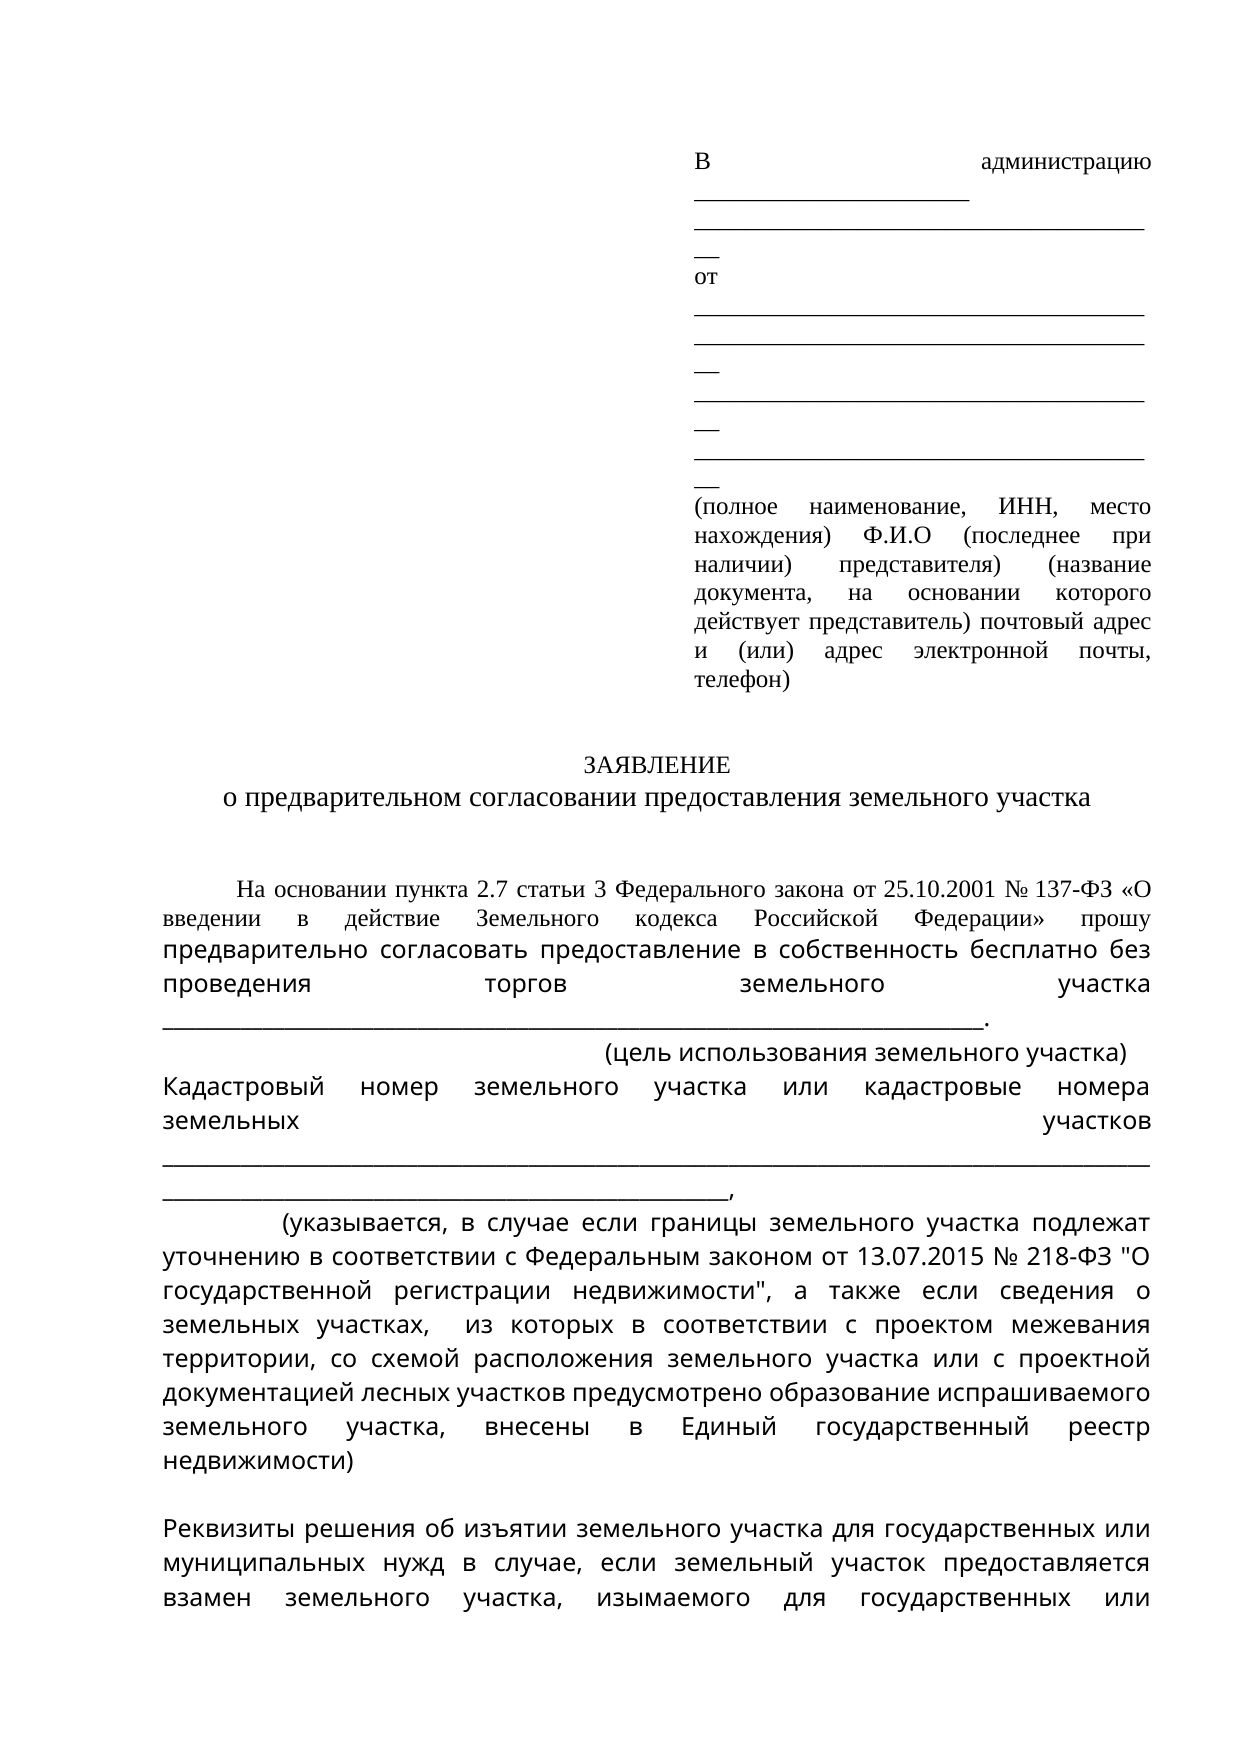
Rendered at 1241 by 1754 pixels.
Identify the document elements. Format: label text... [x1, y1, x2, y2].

text В администрацию ______________________ [694, 118, 1152, 204]
text ЗАЯВЛЕНИЕ [162, 750, 1152, 779]
text На основании пункта 2.7 статьи 3 Федерального закона от 25.10.2001 № 137-ФЗ «О введении в действие Земельного кодекса Российской Федерации» прошу предварительно согласовать предоставление в собственность бесплатно без проведения торгов земельного участка __________________________________________________________________________. [162, 874, 1152, 1034]
text от ____________________________________ [694, 261, 1152, 319]
text (цель использования земельного участка) [531, 1034, 1152, 1068]
text ______________________________________ [694, 204, 1152, 261]
text о предварительном согласовании предоставления земельного участка [162, 779, 1152, 812]
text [162, 1511, 1152, 1613]
text (полное наименование, ИНН, место нахождения) Ф.И.О (последнее при наличии) представителя) (название документа, на основании которого действует представитель) почтовый адрес и (или) адрес электронной почты, телефон) [694, 491, 1152, 692]
text ______________________________________ [694, 319, 1152, 376]
text ______________________________________ [694, 376, 1152, 434]
text ______________________________________ [694, 434, 1152, 491]
text Кадастровый номер земельного участка или кадастровые номера земельных участков ____________________________________________________________________________________________________________________________________________, [162, 1068, 1152, 1204]
text (указывается, в случае если границы земельного участка подлежат уточнению в соответствии с Федеральным законом от 13.07.2015 № 218-ФЗ "О государственной регистрации недвижимости", а также если сведения о земельных участках, из которых в соответствии с проектом межевания территории, со схемой расположения земельного участка или с проектной документацией лесных участков предусмотрено образование испрашиваемого земельного участка, внесены в Единый государственный реестр недвижимости) [162, 1204, 1152, 1477]
